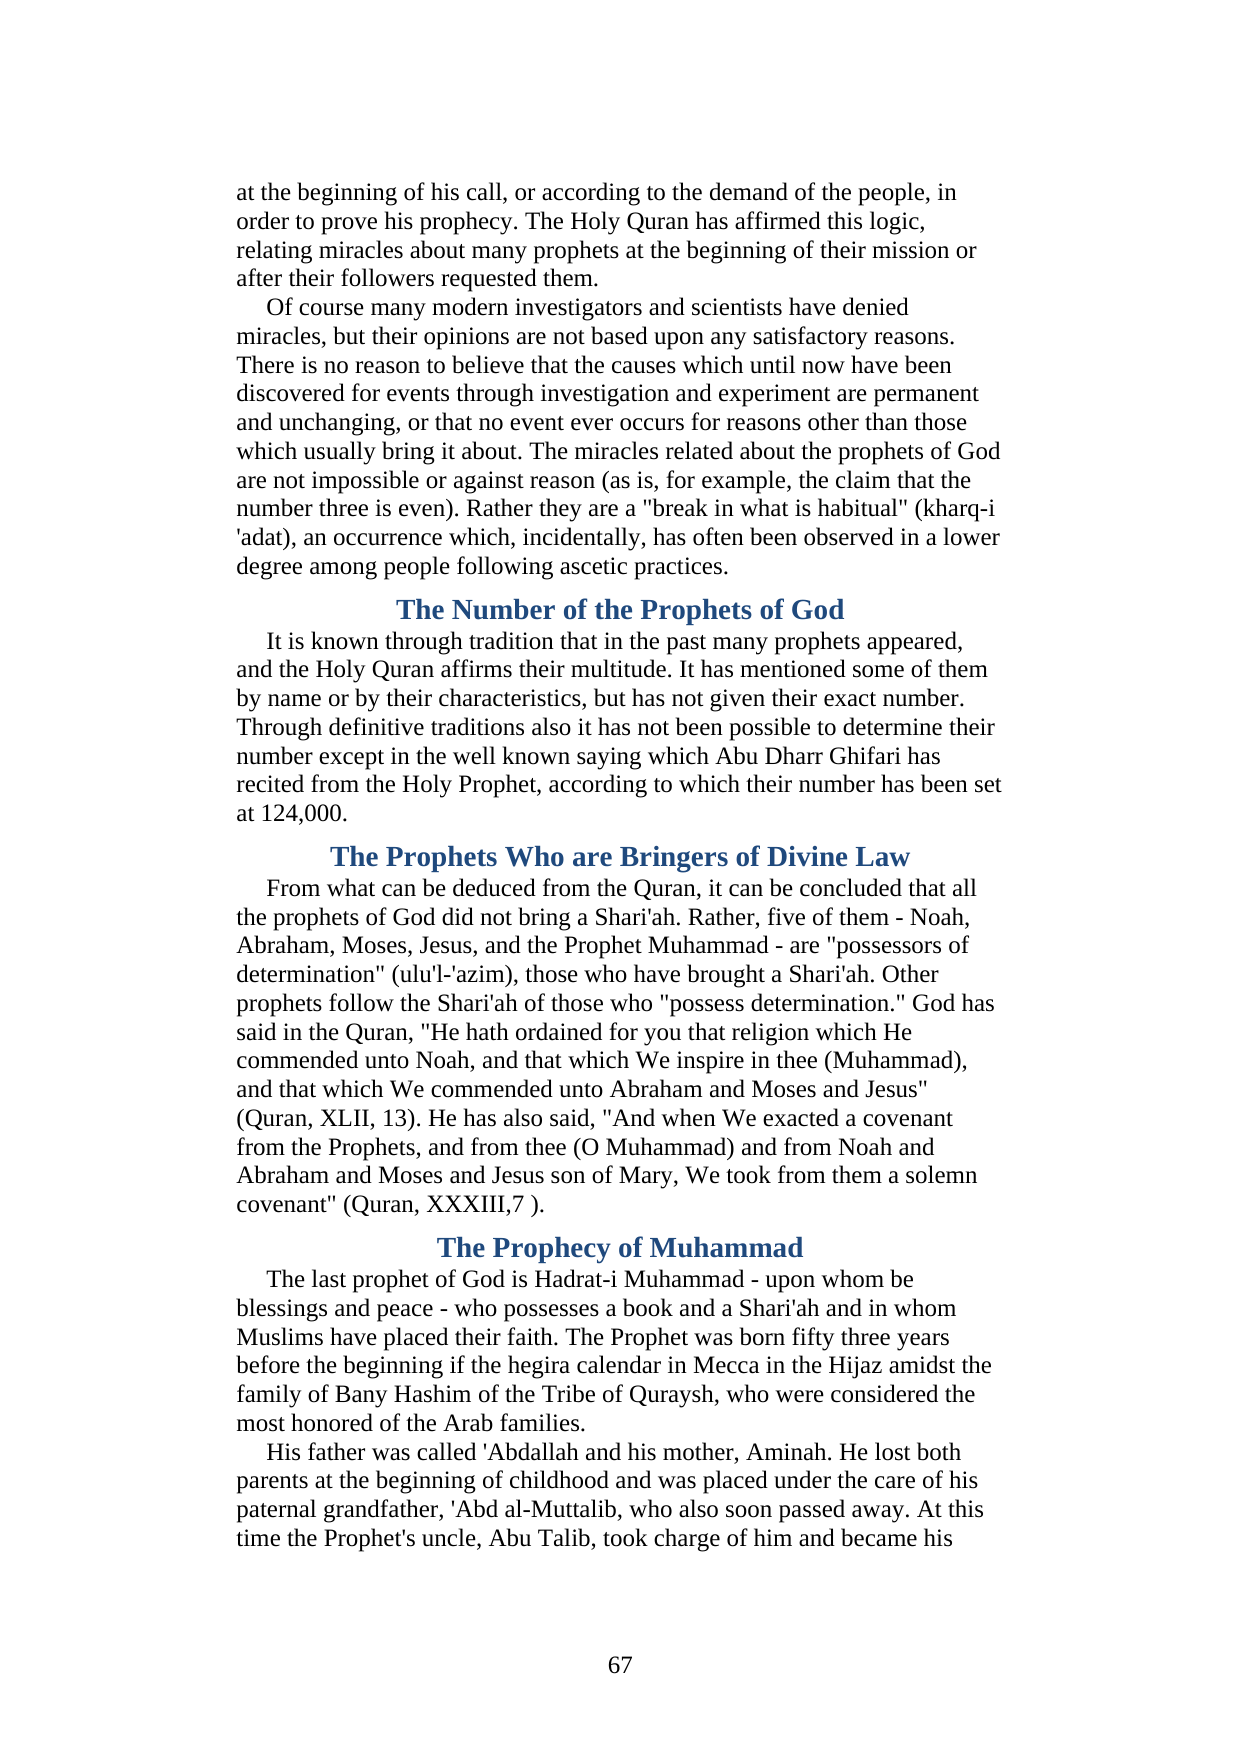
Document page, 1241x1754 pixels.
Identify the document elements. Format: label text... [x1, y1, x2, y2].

subtitle The Prophets Who are Bringers of Divine Law [236, 839, 1004, 873]
text Of course many modern investigators and scientists have denied miracles, but their opinions are not based upon any satisfactory reasons. There is no reason to believe that the causes which until now have been discovered for events through investigation and experiment are permanent and unchanging, or that no event ever occurs for reasons other than those which usually bring it about. The miracles related about the prophets of God are not impossible or against reason (as is, for example, the claim that the number three is even). Rather they are a "break in what is habitual" (kharq-i 'adat), an occurrence which, incidentally, has often been observed in a lower degree among people following ascetic practices. [236, 292, 1004, 580]
subtitle The Number of the Prophets of God [236, 592, 1004, 626]
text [236, 177, 1004, 292]
text The last prophet of God is Hadrat-i Muhammad - upon whom be blessings and peace - who possesses a book and a Shari'ah and in whom Muslims have placed their faith. The Prophet was born fifty three years before the beginning if the hegira calendar in Mecca in the Hijaz amidst the family of Bany Hashim of the Tribe of Quraysh, who were considered the most honored of the Arab families. [236, 1264, 1004, 1437]
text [236, 1437, 1004, 1552]
subtitle The Prophecy of Muhammad [236, 1231, 1004, 1264]
text It is known through tradition that in the past many prophets appeared, and the Holy Quran affirms their multitude. It has mentioned some of them by name or by their characteristics, but has not given their exact number. Through definitive traditions also it has not been possible to determine their number except in the well known saying which Abu Dharr Ghifari has recited from the Holy Prophet, according to which their number has been set at 124,000. [236, 626, 1004, 827]
text From what can be deduced from the Quran, it can be concluded that all the prophets of God did not bring a Shari'ah. Rather, five of them - Noah, Abraham, Moses, Jesus, and the Prophet Muhammad - are "possessors of determination" (ulu'l-'azim), those who have brought a Shari'ah. Other prophets follow the Shari'ah of those who "possess determination." God has said in the Quran, "He hath ordained for you that religion which He commended unto Noah, and that which We inspire in thee (Muhammad), and that which We commended unto Abraham and Moses and Jesus" (Quran, XLII, 13). He has also said, "And when We exacted a covenant from the Prophets, and from thee (O Muhammad) and from Noah and Abraham and Moses and Jesus son of Mary, We took from them a solemn covenant" (Quran, XXXIII,7 ). [236, 873, 1004, 1218]
